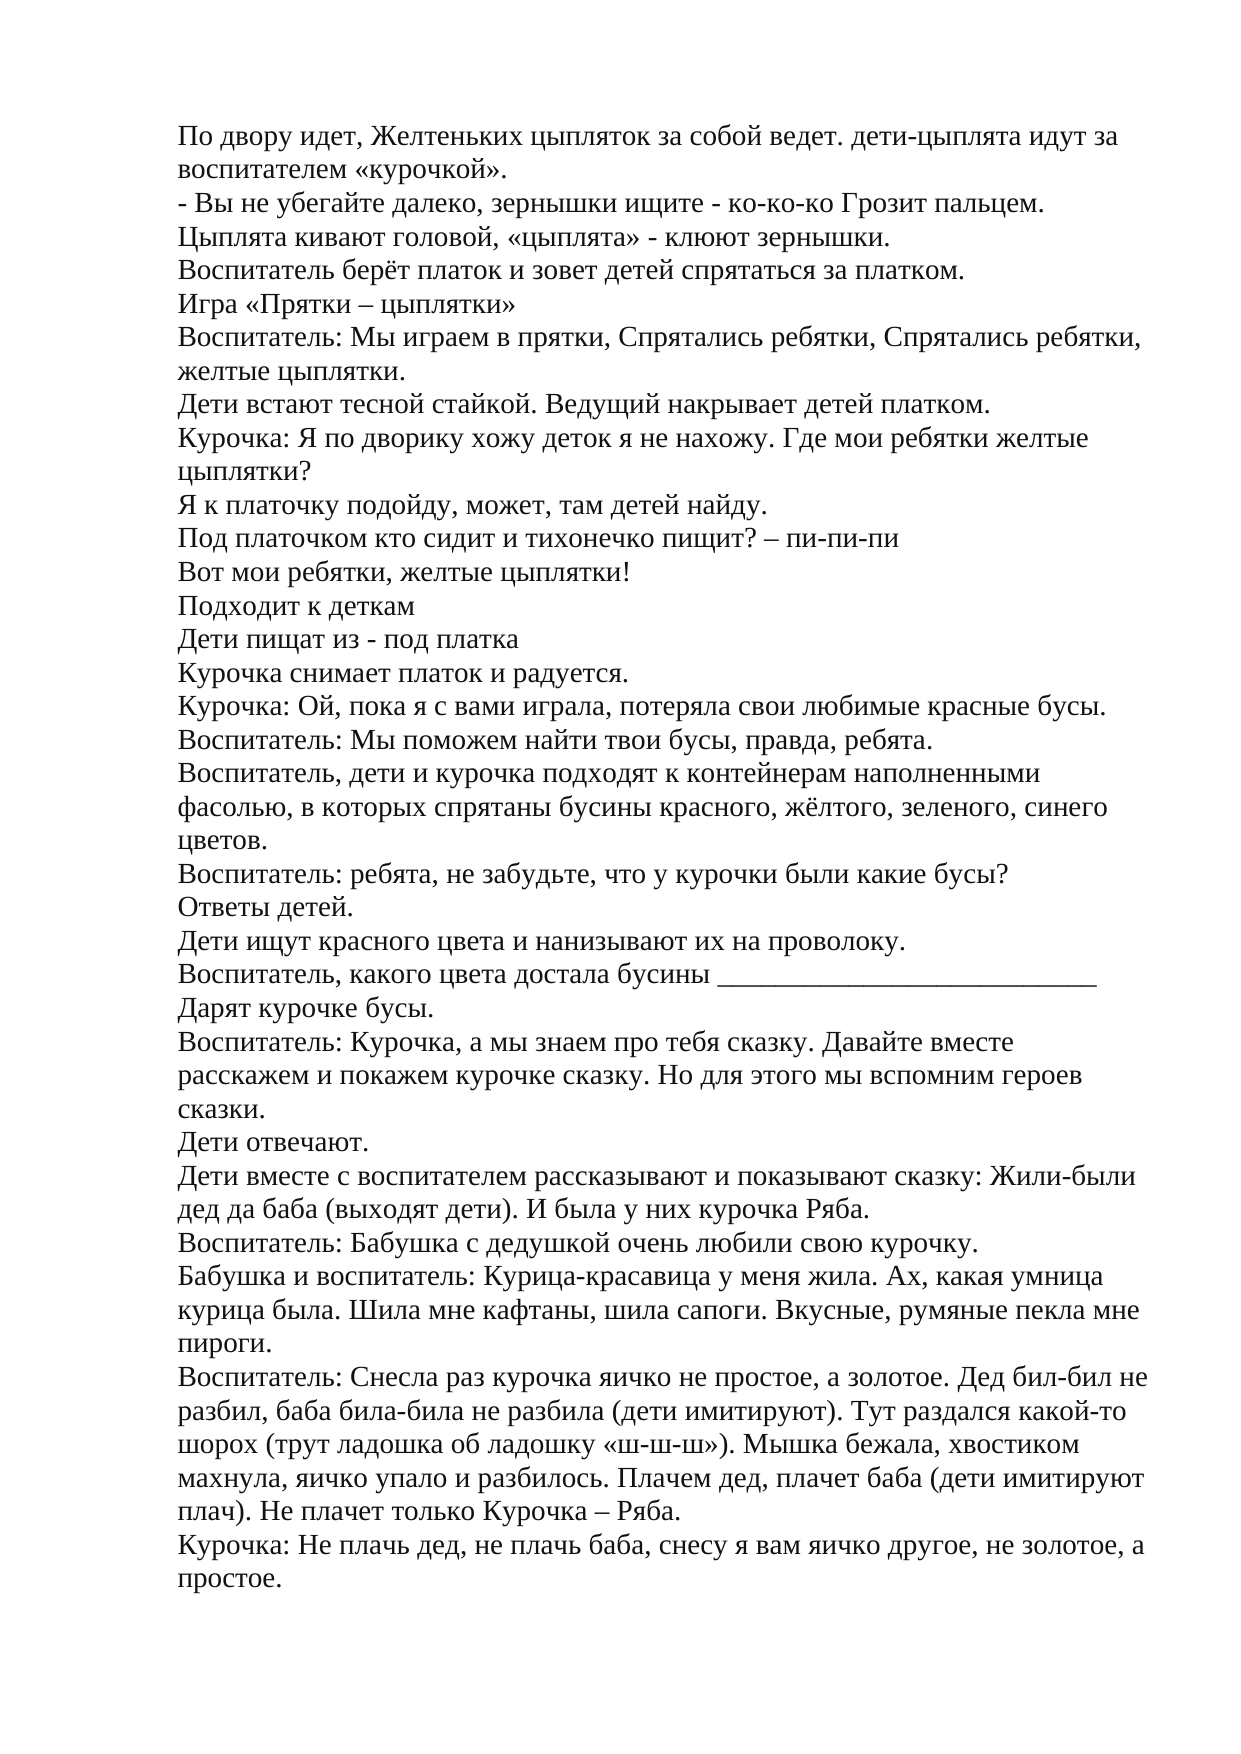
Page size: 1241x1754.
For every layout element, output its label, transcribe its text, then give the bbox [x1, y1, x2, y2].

text Ответы детей. [177, 889, 1152, 923]
text - Вы не убегайте далеко, зернышки ищите - ко-ко-ко Грозит пальцем. Цыплята кивают головой, «цыплята» - клюют зернышки. [177, 185, 1152, 252]
text Дети пищат из - под платка [177, 621, 1152, 655]
text Дети ищут красного цвета и нанизывают их на проволоку. [177, 923, 1152, 957]
text Воспитатель: Бабушка с дедушкой очень любили свою курочку. [177, 1225, 1152, 1258]
text Воспитатель: ребята, не забудьте, что у курочки были какие бусы? [177, 856, 1152, 889]
text Дети отвечают. [177, 1124, 1152, 1158]
text Курочка снимает платок и радуется. [177, 655, 1152, 688]
text Воспитатель: Снесла раз курочка яичко не простое, а золотое. Дед бил-бил не разбил, баба била-била не разбила (дети имитируют). Тут раздался какой-то шорох (трут ладошка об ладошку «ш-ш-ш»). Мышка бежала, хвостиком махнула, яичко упало и разбилось. Плачем дед, плачет баба (дети имитируют плач). Не плачет только Курочка – Ряба. [177, 1359, 1152, 1527]
text Дети встают тесной стайкой. Ведущий накрывает детей платком. [177, 386, 1152, 420]
text Бабушка и воспитатель: Курица-красавица у меня жила. Ах, какая умница курица была. Шила мне кафтаны, шила сапоги. Вкусные, румяные пекла мне пироги. [177, 1258, 1152, 1359]
text По двору идет, Желтеньких цыпляток за собой ведет. дети-цыплята идут за воспитателем «курочкой». [177, 118, 1152, 185]
text Воспитатель: Мы играем в прятки, Спрятались ребятки, Спрятались ребятки, желтые цыплятки. [177, 319, 1152, 386]
text Игра «Прятки – цыплятки» [177, 286, 1152, 319]
text Подходит к деткам [177, 588, 1152, 621]
text Курочка: Ой, пока я с вами играла, потеряла свои любимые красные бусы. [177, 688, 1152, 722]
text Воспитатель: Курочка, а мы знаем про тебя сказку. Давайте вместе расскажем и покажем курочке сказку. Но для этого мы вспомним героев сказки. [177, 1024, 1152, 1124]
text Я к платочку подойду, может, там детей найду. [177, 487, 1152, 521]
text Дети вместе с воспитателем рассказывают и показывают сказку: Жили-были дед да баба (выходят дети). И была у них курочка Ряба. [177, 1158, 1152, 1225]
text Вот мои ребятки, желтые цыплятки! [177, 554, 1152, 588]
text Воспитатель: Мы поможем найти твои бусы, правда, ребята. [177, 722, 1152, 755]
text Воспитатель, какого цвета достала бусины __________________________ Дарят курочке бусы. [177, 957, 1152, 1024]
text Под платочком кто сидит и тихонечко пищит? – пи-пи-пи [177, 521, 1152, 554]
text Воспитатель берёт платок и зовет детей спрятаться за платком. [177, 252, 1152, 286]
text Курочка: Я по дворику хожу деток я не нахожу. Где мои ребятки желтые цыплятки? [177, 420, 1152, 487]
text Воспитатель, дети и курочка подходят к контейнерам наполненными фасолью, в которых спрятаны бусины красного, жёлтого, зеленого, синего цветов. [177, 755, 1152, 856]
text Курочка: Не плачь дед, не плачь баба, снесу я вам яичко другое, не золотое, а простое. [177, 1527, 1152, 1594]
